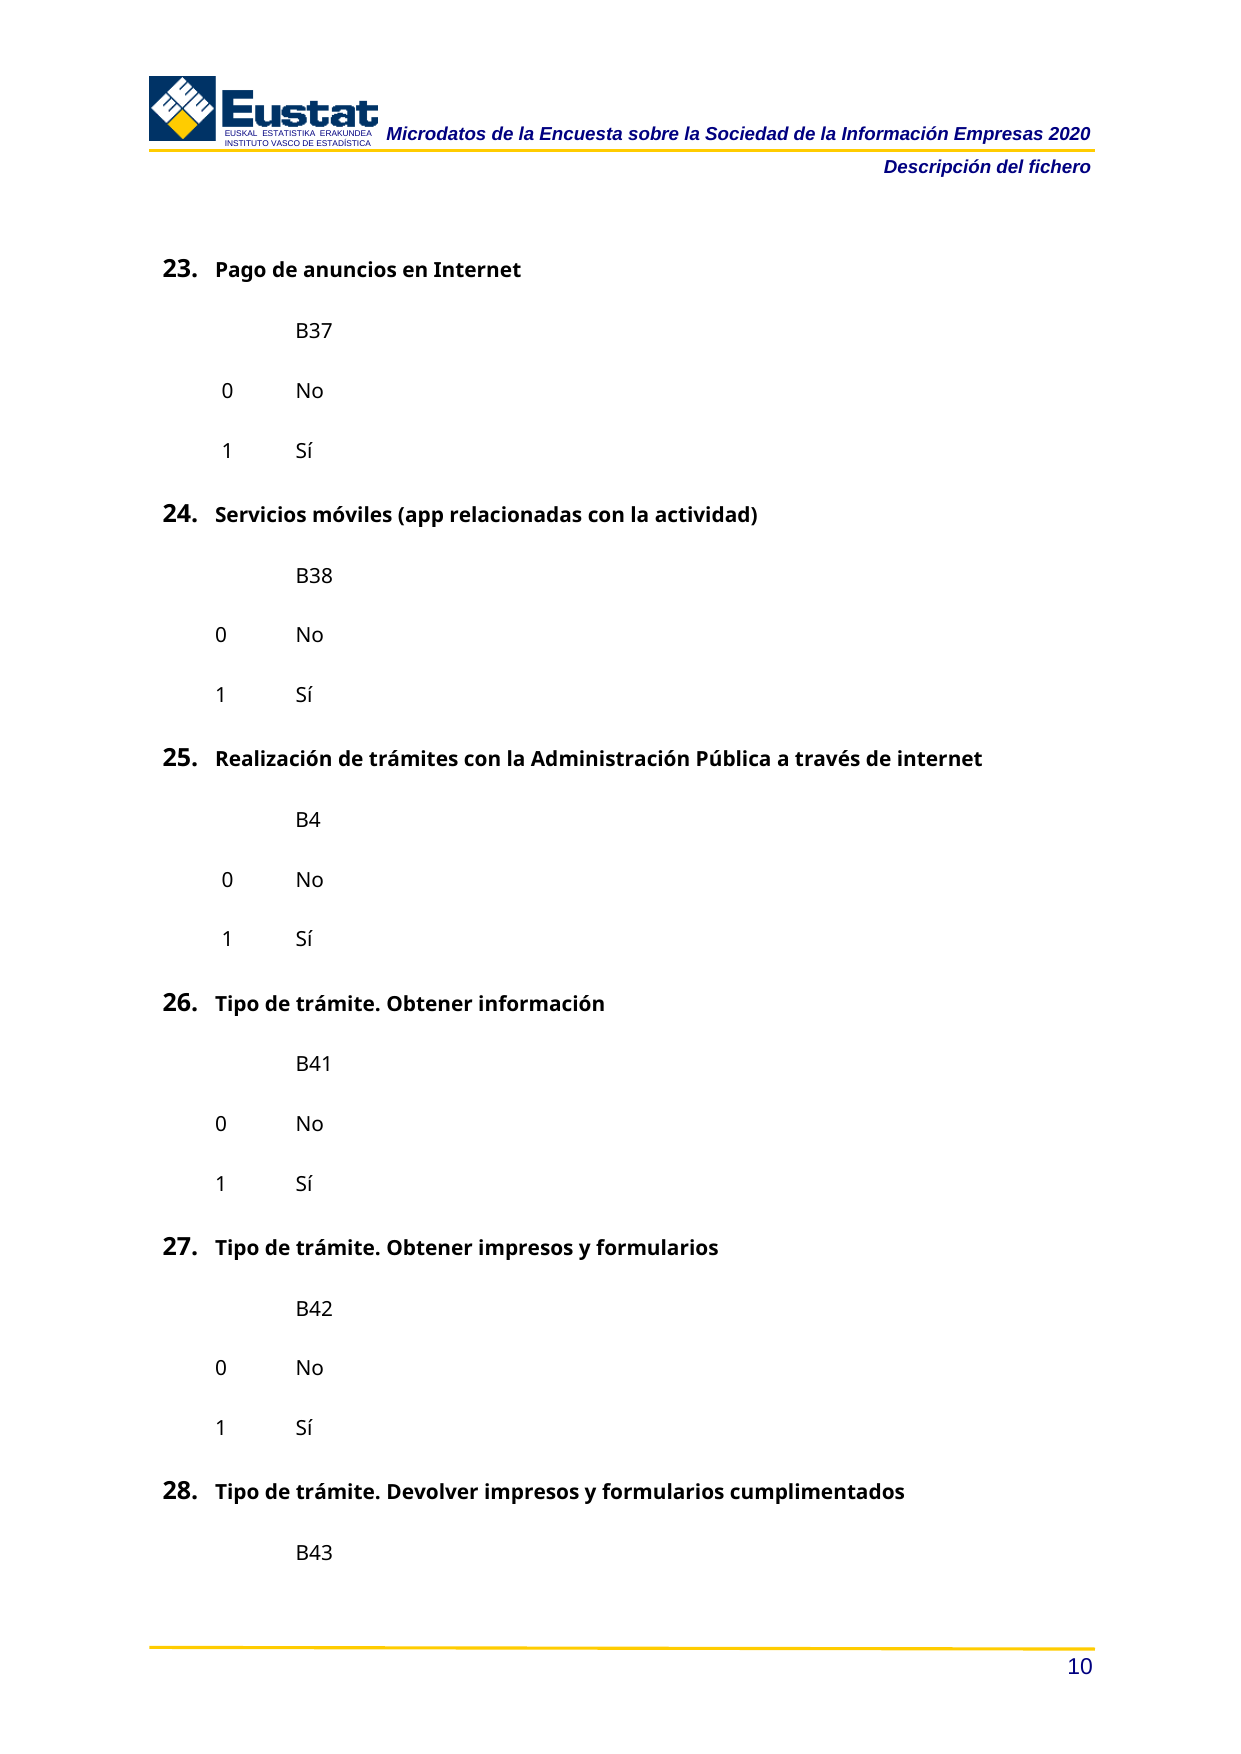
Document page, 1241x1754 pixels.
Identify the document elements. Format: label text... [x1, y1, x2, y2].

list 1 Sí [148, 436, 1092, 464]
list B42 [289, 1294, 1092, 1322]
list 1 Sí [215, 1169, 1092, 1197]
list Tipo de trámite. Obtener impresos y formularios [162, 1228, 1092, 1263]
list 1 Sí [148, 924, 1092, 953]
list B38 [289, 561, 1092, 589]
list 0 No [221, 865, 1092, 893]
list Tipo de trámite. Obtener información [162, 984, 1092, 1018]
list 0 No [215, 1109, 1092, 1138]
list B41 [289, 1049, 1092, 1078]
list 1 Sí [215, 680, 1092, 708]
list B4 [295, 805, 1092, 833]
list B37 [295, 316, 1092, 345]
list 0 No [215, 620, 1092, 649]
list Realización de trámites con Pública a través de internet [162, 740, 1092, 774]
list B43 [289, 1538, 1092, 1567]
list 0 No [221, 376, 1092, 404]
list 1 Sí [215, 1413, 1092, 1442]
list Tipo de trámite. Devolver impresos y formularios cumplimentados [162, 1473, 1092, 1507]
list Pago de anuncios en Internet [162, 251, 1092, 285]
list 0 No [215, 1353, 1092, 1382]
list Servicios móviles (app relacionadas con la actividad) [162, 495, 1092, 529]
picture [149, 76, 378, 141]
